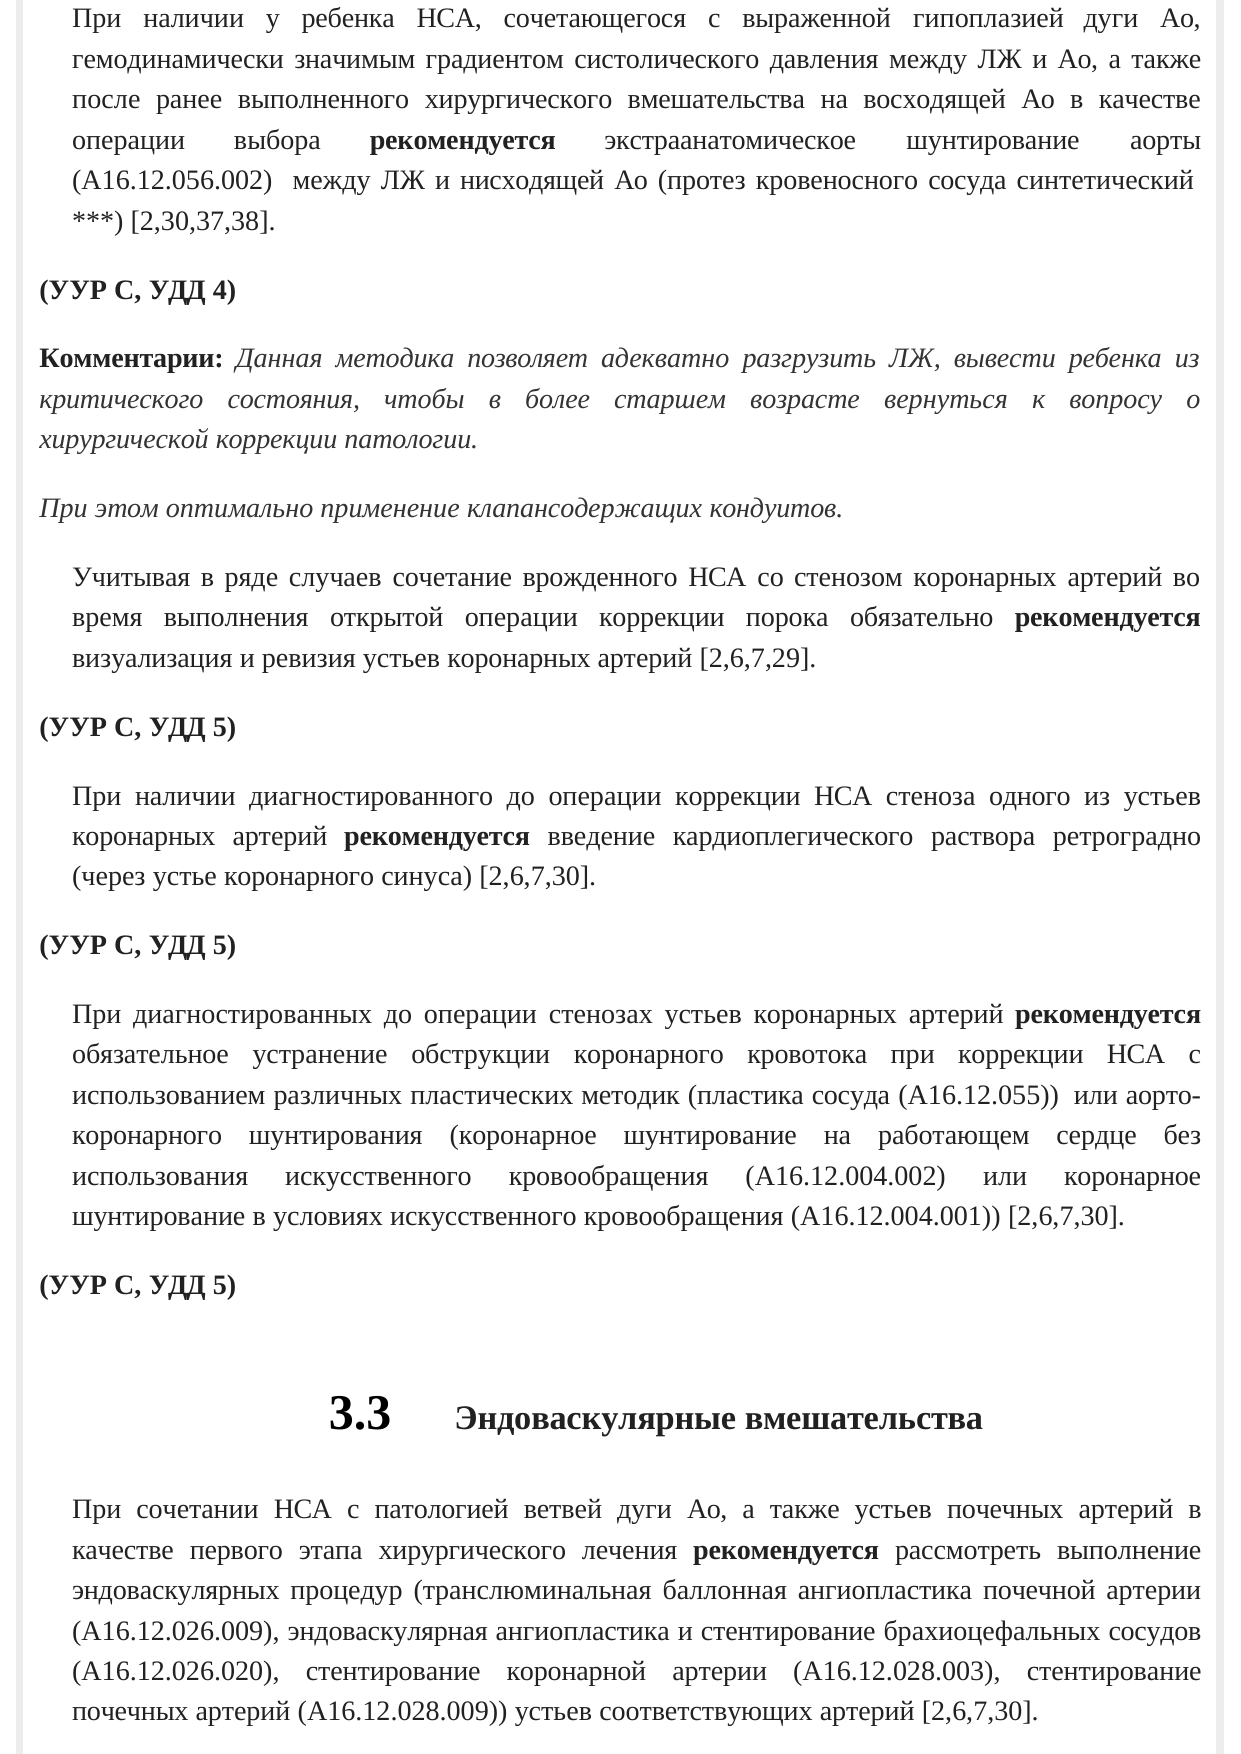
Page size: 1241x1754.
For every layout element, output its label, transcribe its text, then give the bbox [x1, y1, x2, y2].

text При наличии у ребенка НСА, сочетающегося с выраженной гипоплазией дуги Ао, гемодинамически значимым градиентом систолического давления между ЛЖ и Ао, а также после ранее выполненного хирургического вмешательства на восходящей Ао в качестве операции выбора рекомендуется экстраанатомическое шунтирование аорты (A16.12.056.002) между ЛЖ и нисходящей Ао (протез кровеносного сосуда синтетический [72, 1, 1201, 196]
subtitle (УУР С, УДД 5) [39, 928, 1236, 961]
subtitle (УУР С, УДД 4) [39, 273, 1236, 305]
text При наличии диагностированного до операции коррекции НСА стеноза одного из устьев коронарных артерий рекомендуется введение кардиоплегического раствора ретроградно (через устье коронарного синуса) [2,6,7,30]. [72, 779, 1201, 892]
text Комментарии: Данная методика позволяет адекватно разгрузить ЛЖ, вывести ребенка из критического состояния, чтобы в более старшем возрасте вернуться к вопросу о хирургической коррекции патологии. [39, 342, 1200, 455]
text При сочетании НСА с патологией ветвей дуги Ао, а также устьев почечных артерий в качестве первого этапа хирургического лечения рекомендуется рассмотреть выполнение эндоваскулярных процедур (транслюминальная баллонная ангиопластика почечной артерии (A16.12.026.009), эндоваскулярная ангиопластика и стентирование брахиоцефальных сосудов (A16.12.026.020), стентирование коронарной артерии (A16.12.028.003), стентирование почечных артерий (A16.12.028.009)) устьев соответствующих артерий [2,6,7,30]. [72, 1492, 1201, 1727]
text Учитывая в ряде случаев сочетание врожденного НСА со стенозом коронарных артерий во время выполнения открытой операции коррекции порока обязательно рекомендуется визуализация и ревизия устьев коронарных артерий [2,6,7,29]. [72, 560, 1201, 673]
subtitle (УУР С, УДД 5) [39, 1268, 1236, 1301]
list Эндоваскулярные вмешательства [329, 1383, 1236, 1440]
text При этом оптимально применение клапансодержащих кондуитов. [39, 491, 1236, 524]
text При диагностированных до операции стенозах устьев коронарных артерий рекомендуется обязательное устранение обструкции коронарного кровотока при коррекции НСА с использованием различных пластических методик (пластика сосуда (A16.12.055)) или аорто- коронарного шунтирования (коронарное шунтирование на работающем сердце без использования искусственного кровообращения (A16.12.004.002) или коронарное шунтирование в условиях искусственного кровообращения (A16.12.004.001)) [2,6,7,30]. [72, 997, 1201, 1232]
subtitle (УУР С, УДД 5) [39, 710, 1236, 742]
text ***) [2,30,37,38]. [72, 204, 1236, 236]
